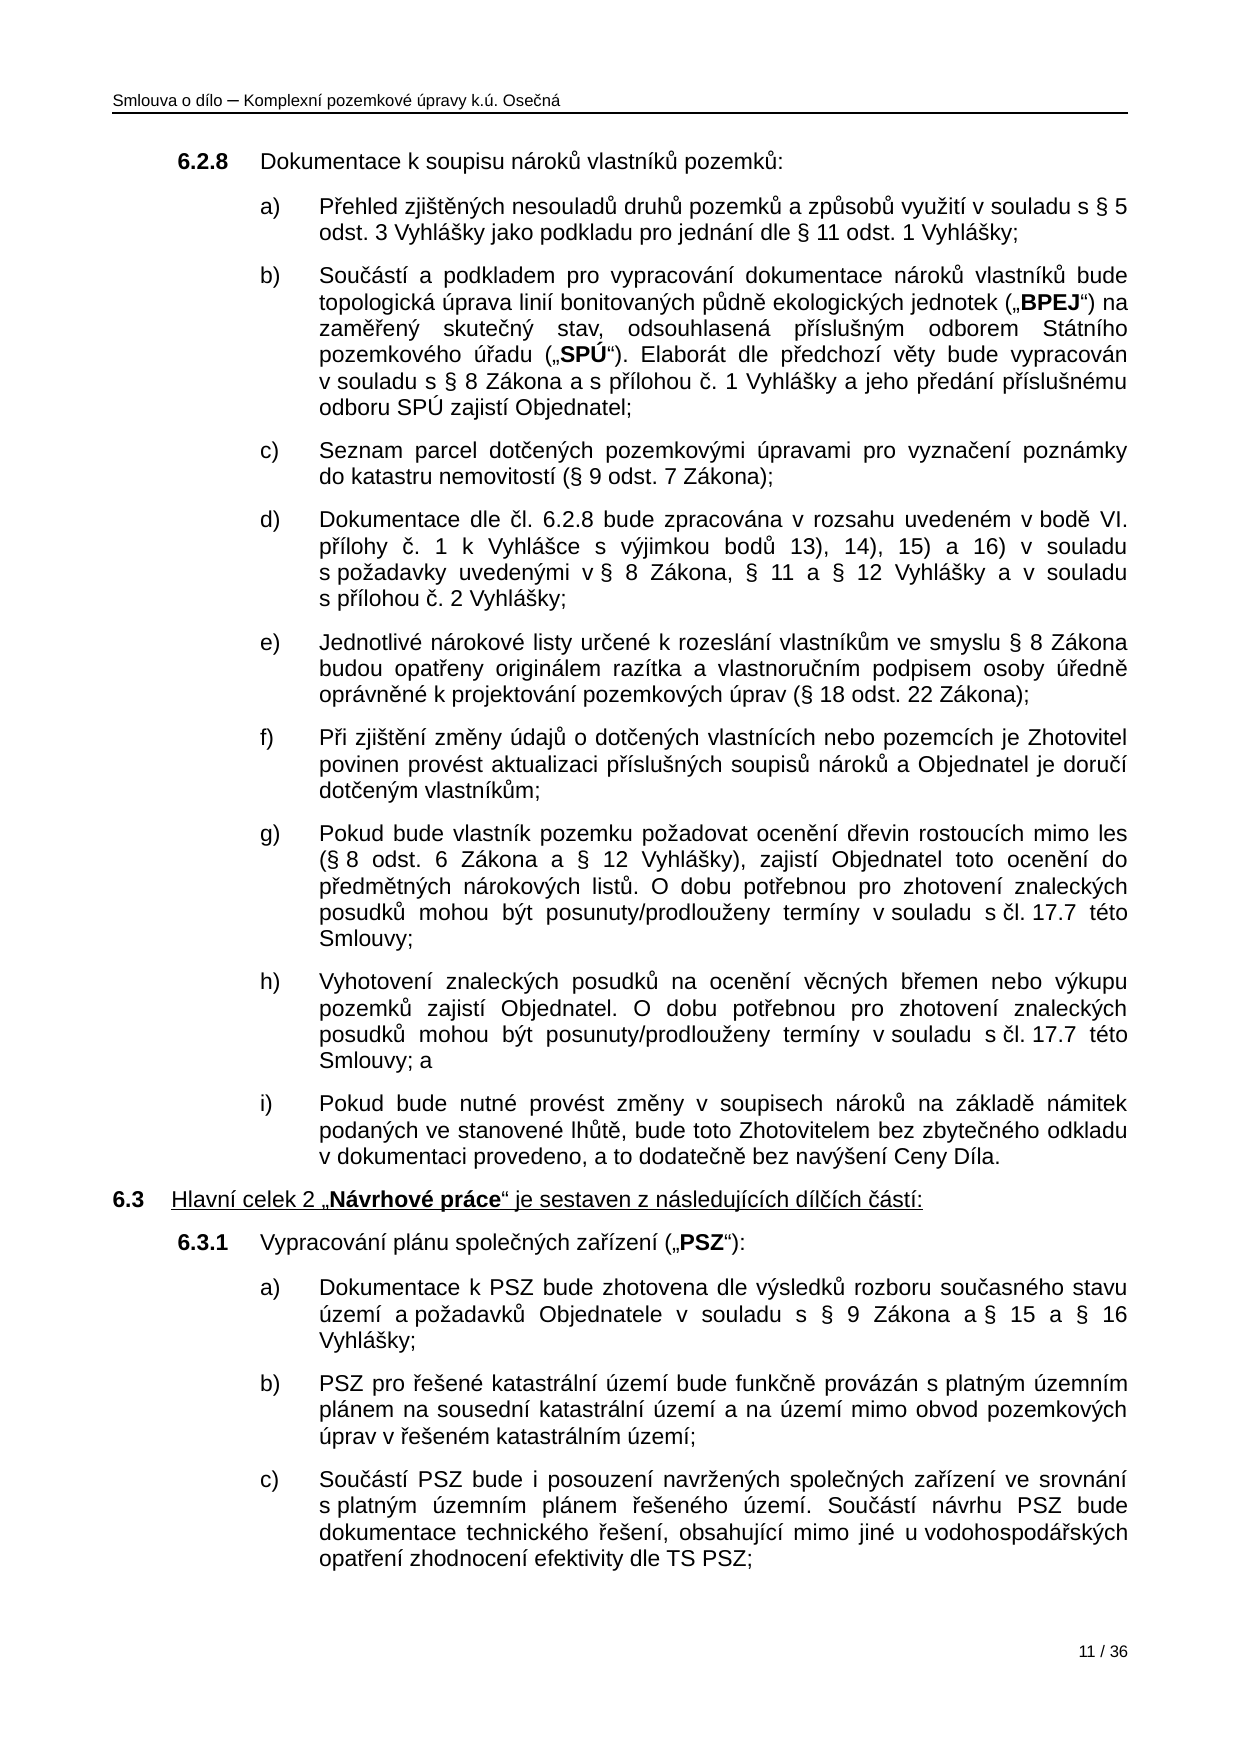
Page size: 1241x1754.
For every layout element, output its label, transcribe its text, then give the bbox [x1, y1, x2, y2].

text Vypracování plánu společných zařízení („PSZ“): [177, 1229, 1128, 1256]
list Dokumentace dle čl. 6.2.8 bude zpracována v rozsahu uvedeném v bodě VI. přílohy č. 1 k Vyhlášce s výjimkou bodů 13), 14), 15) a 16) v souladu s požadavky uvedenými v § 8 Zákona, § 11 a § 12 Vyhlášky a v souladu s přílohou č. 2 Vyhlášky; [260, 506, 1128, 612]
list Součástí PSZ bude i posouzení navržených společných zařízení ve srovnání s platným územním plánem řešeného území. Součástí návrhu PSZ bude dokumentace technického řešení, obsahující mimo jiné u vodohospodářských opatření zhodnocení efektivity dle TS PSZ; [260, 1466, 1128, 1571]
list Pokud bude nutné provést změny v soupisech nároků na základě námitek podaných ve stanovené lhůtě, bude toto Zhotovitelem bez zbytečného odkladu v dokumentaci provedeno, a to dodatečně bez navýšení Ceny Díla. [260, 1090, 1128, 1169]
list Součástí a podkladem pro vypracování dokumentace nároků vlastníků bude topologická úprava linií bonitovaných půdně ekologických jednotek („BPEJ“) na zaměřený skutečný stav, odsouhlasená příslušným odborem Státního pozemkového úřadu („SPÚ“). Elaborát dle předchozí věty bude vypracován v souladu s § 8 Zákona a s přílohou č. 1 Vyhlášky a jeho předání příslušnému odboru SPÚ zajistí Objednatel; [260, 262, 1128, 420]
text Dokumentace k soupisu nároků vlastníků pozemků: [177, 148, 1128, 174]
list Pokud bude vlastník pozemku požadovat ocenění dřevin rostoucích mimo les (§ 8 odst. 6 Zákona a § 12 Vyhlášky), zajistí Objednatel toto ocenění do předmětných nárokových listů. O dobu potřebnou pro zhotovení znaleckých posudků mohou být posunuty/prodlouženy termíny v souladu s čl. 17.7 této Smlouvy; [260, 820, 1128, 952]
list Dokumentace k PSZ bude zhotovena dle výsledků rozboru současného stavu území a požadavků Objednatele v souladu s § 9 Zákona a § 15 a § 16 Vyhlášky; [260, 1274, 1128, 1353]
list Seznam parcel dotčených pozemkovými úpravami pro vyznačení poznámky do katastru nemovitostí (§ 9 odst. 7 Zákona); [260, 437, 1128, 490]
list Přehled zjištěných nesouladů druhů pozemků a způsobů využití v souladu s § 5 odst. 3 Vyhlášky jako podkladu pro jednání dle § 11 odst. 1 Vyhlášky; [260, 193, 1128, 246]
list PSZ pro řešené katastrální území bude funkčně provázán s platným územním plánem na sousední katastrální území a na území mimo obvod pozemkových úprav v řešeném katastrálním území; [260, 1370, 1128, 1449]
list Při zjištění změny údajů o dotčených vlastnících nebo pozemcích je Zhotovitel povinen provést aktualizaci příslušných soupisů nároků a Objednatel je doručí dotčeným vlastníkům; [260, 724, 1128, 803]
list Jednotlivé nárokové listy určené k rozeslání vlastníkům ve smyslu § 8 Zákona budou opatřeny originálem razítka a vlastnoručním podpisem osoby úředně oprávněné k projektování pozemkových úprav (§ 18 odst. 22 Zákona); [260, 628, 1128, 707]
text Hlavní celek 2 „Návrhové práce“ je sestaven z následujících dílčích částí: [112, 1186, 1128, 1212]
list Vyhotovení znaleckých posudků na ocenění věcných břemen nebo výkupu pozemků zajistí Objednatel. O dobu potřebnou pro zhotovení znaleckých posudků mohou být posunuty/prodlouženy termíny v souladu s čl. 17.7 této Smlouvy; a [260, 968, 1128, 1074]
